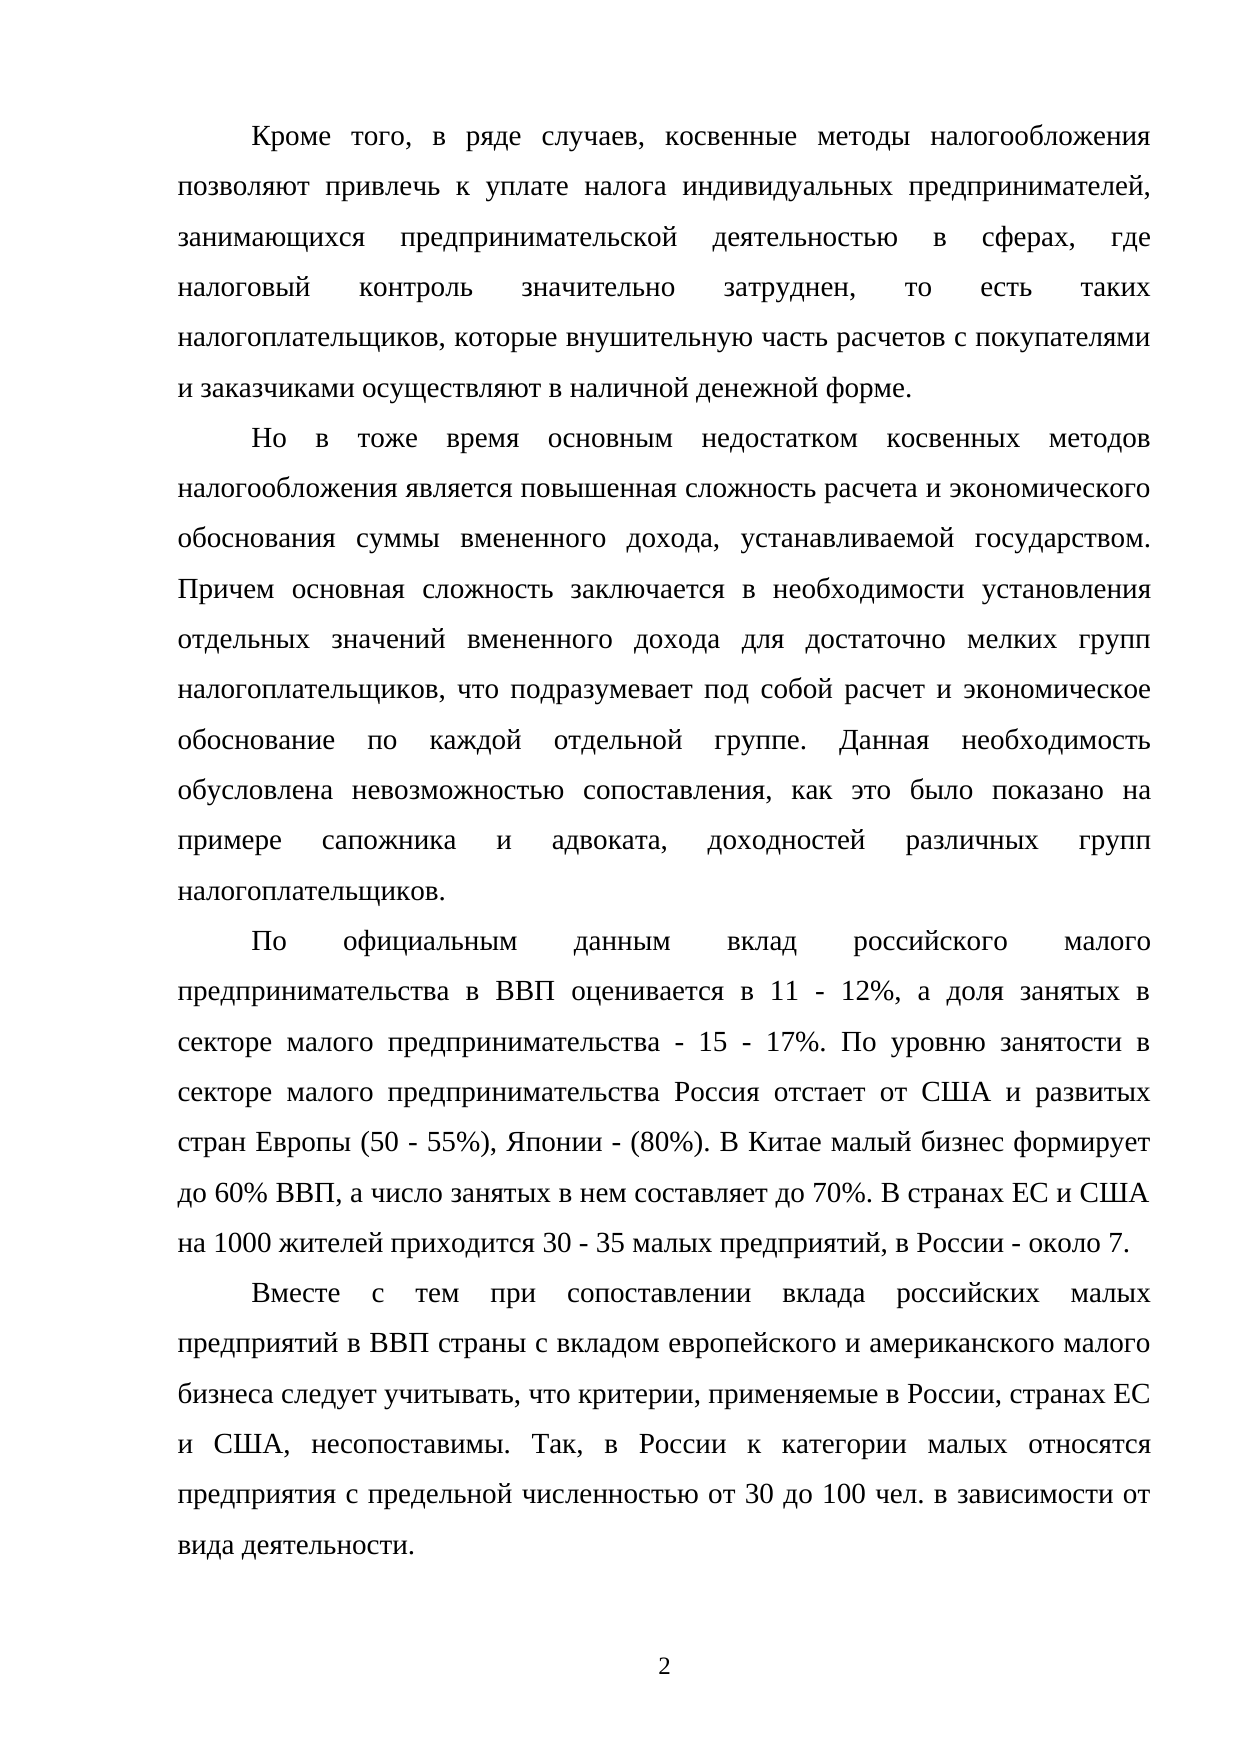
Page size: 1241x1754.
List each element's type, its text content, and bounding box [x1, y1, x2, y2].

text По официальным данным вклад российского малого предпринимательства в ВВП оценивается в 11 - 12%, а доля занятых в секторе малого предпринимательства - 15 - 17%. По уровню занятости в секторе малого предпринимательства Россия отстает от США и развитых стран Европы (50 - 55%), Японии - (80%). В Китае малый бизнес формирует до 60% ВВП, а число занятых в нем составляет до 70%. В странах ЕС и США на 1000 жителей приходится 30 - 35 малых предприятий, в России - около 7. [177, 923, 1152, 1258]
text Кроме того, в ряде случаев, косвенные методы налогообложения позволяют привлечь к уплате налога индивидуальных предпринимателей, занимающихся предпринимательской деятельностью в сферах, где налоговый контроль значительно затруднен, то есть таких налогоплательщиков, которые внушительную часть расчетов с покупателями и заказчиками осуществляют в наличной денежной форме. [177, 118, 1152, 403]
text Но в тоже время основным недостатком косвенных методов налогообложения является повышенная сложность расчета и экономического обоснования суммы вмененного дохода, устанавливаемой государством. Причем основная сложность заключается в необходимости установления отдельных значений вмененного дохода для достаточно мелких групп налогоплательщиков, что подразумевает под собой расчет и экономическое обоснование по каждой отдельной группе. Данная необходимость обусловлена невозможностью сопоставления, как это было показано на примере сапожника и адвоката, доходностей различных групп налогоплательщиков. [177, 420, 1152, 906]
text Вместе с тем при сопоставлении вклада российских малых предприятий в ВВП страны с вкладом европейского и американского малого бизнеса следует учитывать, что критерии, применяемые в России, странах ЕС и США, несопоставимы. Так, в России к категории малых относятся предприятия с предельной численностью от 30 до 100 чел. в зависимости от вида деятельности. [177, 1275, 1152, 1560]
